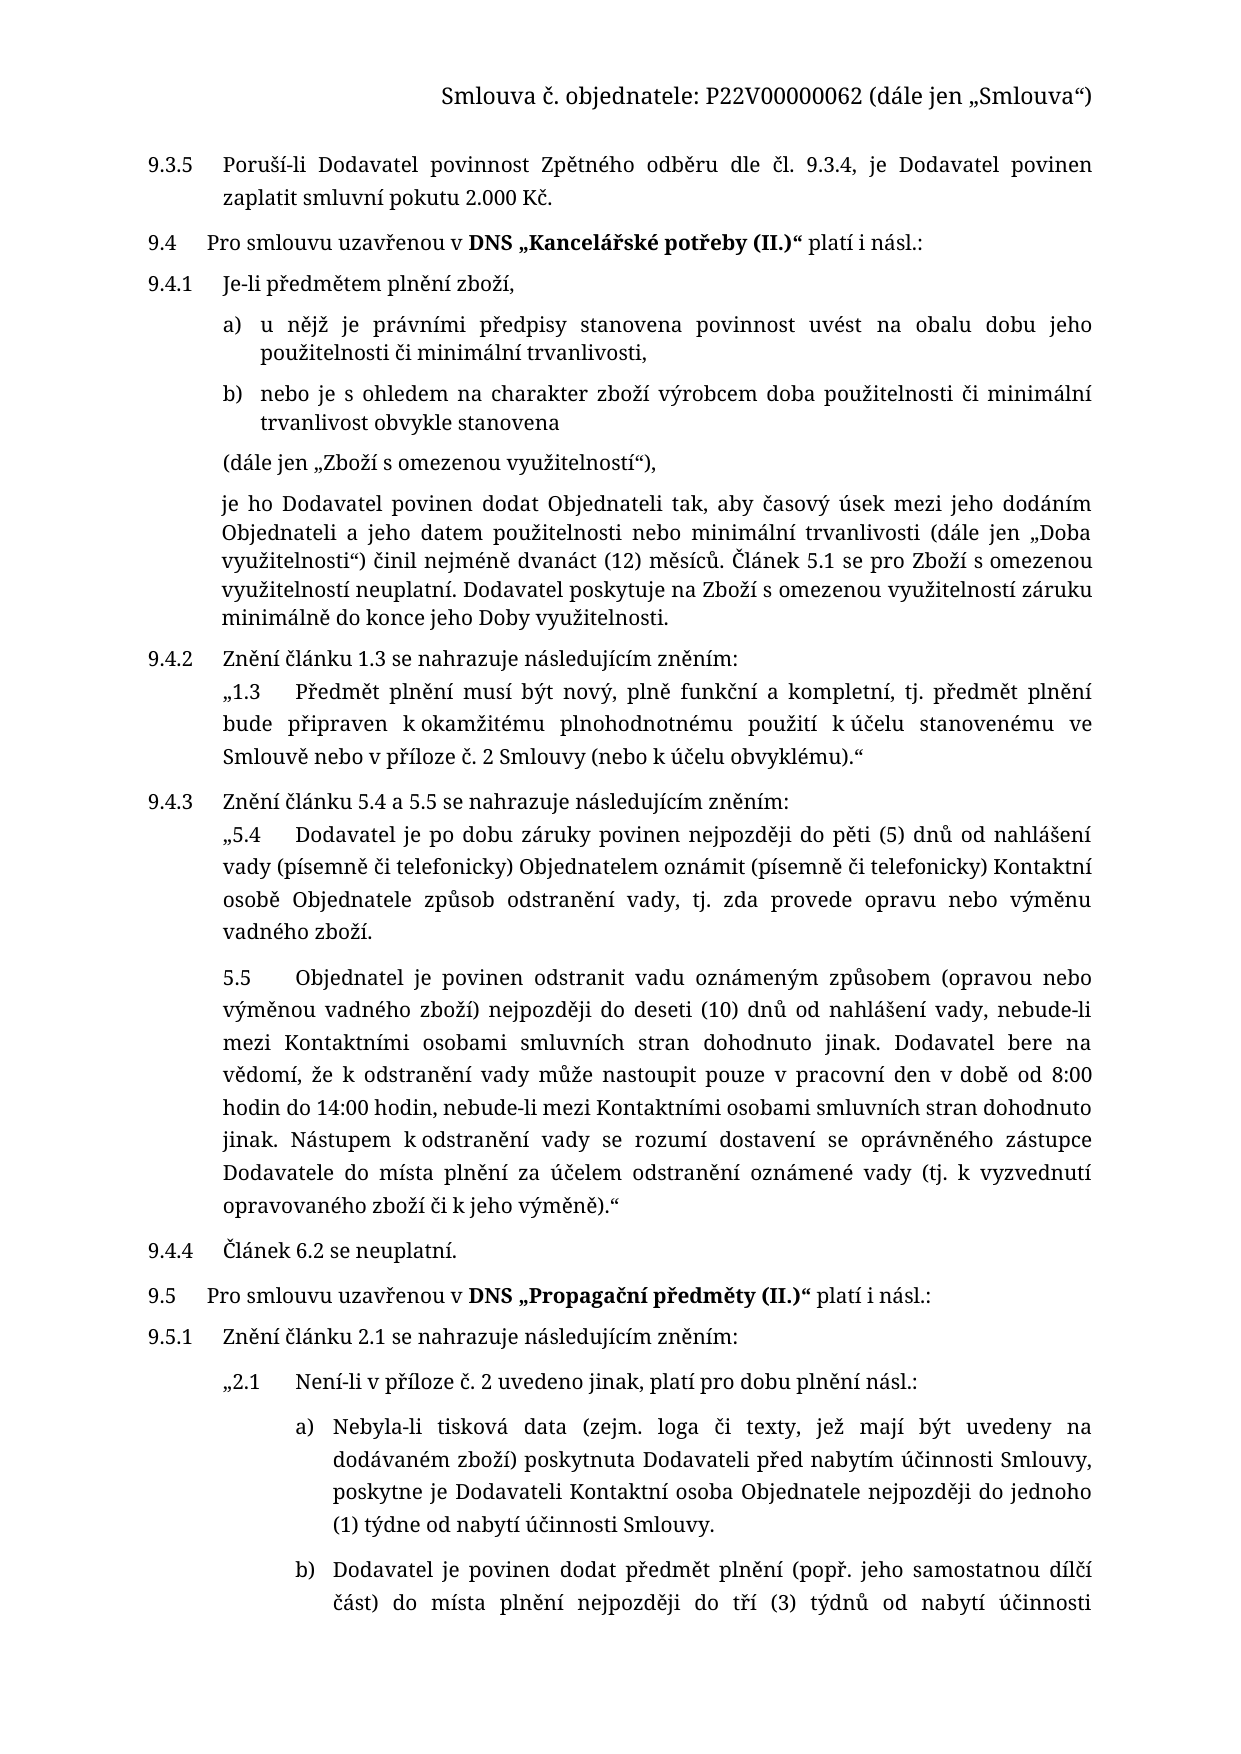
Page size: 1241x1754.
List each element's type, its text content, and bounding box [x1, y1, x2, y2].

list Pro smlouvu uzavřenou v DNS „Kancelářské potřeby (II.)“ platí i násl.: [148, 228, 1093, 256]
list u nějž je právními předpisy stanovena povinnost uvést na obalu dobu jeho použitelnosti či minimální trvanlivosti, [223, 310, 1093, 367]
list „2.1 Není-li v příloze č. 2 uvedeno jinak, platí pro dobu plnění násl.: [223, 1367, 1093, 1396]
list Článek 6.2 se neuplatní. [148, 1236, 1093, 1264]
text (dále jen „Zboží s omezenou využitelností“), [223, 448, 1093, 477]
list nebo je s ohledem na charakter zboží výrobcem doba použitelnosti či minimální trvanlivost obvykle stanovena [223, 379, 1093, 436]
list Poruší-li Dodavatel povinnost Zpětného odběru dle čl. 9.3.4, je Dodavatel povinen zaplatit smluvní pokutu 2.000 Kč. [148, 150, 1093, 211]
text je ho Dodavatel povinen dodat Objednateli tak, aby časový úsek mezi jeho dodáním Objednateli a jeho datem použitelnosti nebo minimální trvanlivosti (dále jen „Doba využitelnosti“) činil nejméně dvanáct (12) měsíců. Článek 5.1 se pro Zboží s omezenou využitelností neuplatní. Dodavatel poskytuje na Zboží s omezenou využitelností záruku minimálně do konce jeho Doby využitelnosti. [221, 489, 1093, 632]
list Znění článku 2.1 se nahrazuje následujícím zněním: [148, 1322, 1093, 1350]
list Znění článku 5.4 a 5.5 se nahrazuje následujícím zněním: [148, 787, 1093, 816]
list „1.3 Předmět plnění musí být nový, plně funkční a kompletní, tj. předmět plnění bude připraven k okamžitému plnohodnotnému použití k účelu stanovenému ve Smlouvě nebo v příloze č. 2 Smlouvy (nebo k účelu obvyklému).“ [223, 677, 1093, 770]
list Znění článku 1.3 se nahrazuje následujícím zněním: [148, 644, 1093, 673]
list „5.4 Dodavatel je po dobu záruky povinen nejpozději do pěti (5) dnů od nahlášení vady (písemně či telefonicky) Objednatelem oznámit (písemně či telefonicky) Kontaktní osobě Objednatele způsob odstranění vady, tj. zda provede opravu nebo výměnu vadného zboží. [223, 820, 1093, 946]
list Nebyla-li tisková data (zejm. loga či texty, jež mají být uvedeny na dodávaném zboží) poskytnuta Dodavateli před nabytím účinnosti Smlouvy, poskytne je Dodavateli Kontaktní osoba Objednatele nejpozději do jednoho (1) týdne od nabytí účinnosti Smlouvy. [295, 1412, 1093, 1538]
list Pro smlouvu uzavřenou v DNS „Propagační předměty (II.)“ platí i násl.: [148, 1281, 1093, 1309]
list 5.5 Objednatel je povinen odstranit vadu oznámeným způsobem (opravou nebo výměnou vadného zboží) nejpozději do deseti (10) dnů od nahlášení vady, nebude-li mezi Kontaktními osobami smluvních stran dohodnuto jinak. Dodavatel bere na vědomí, že k odstranění vady může nastoupit pouze v pracovní den v době od 8:00 hodin do 14:00 hodin, nebude-li mezi Kontaktními osobami smluvních stran dohodnuto jinak. Nástupem k odstranění vady se rozumí dostavení se oprávněného zástupce Dodavatele do místa plnění za účelem odstranění oznámené vady (tj. k vyzvednutí opravovaného zboží či k jeho výměně).“ [223, 963, 1093, 1219]
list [295, 1555, 1093, 1616]
list Je-li předmětem plnění zboží, [148, 269, 1093, 297]
